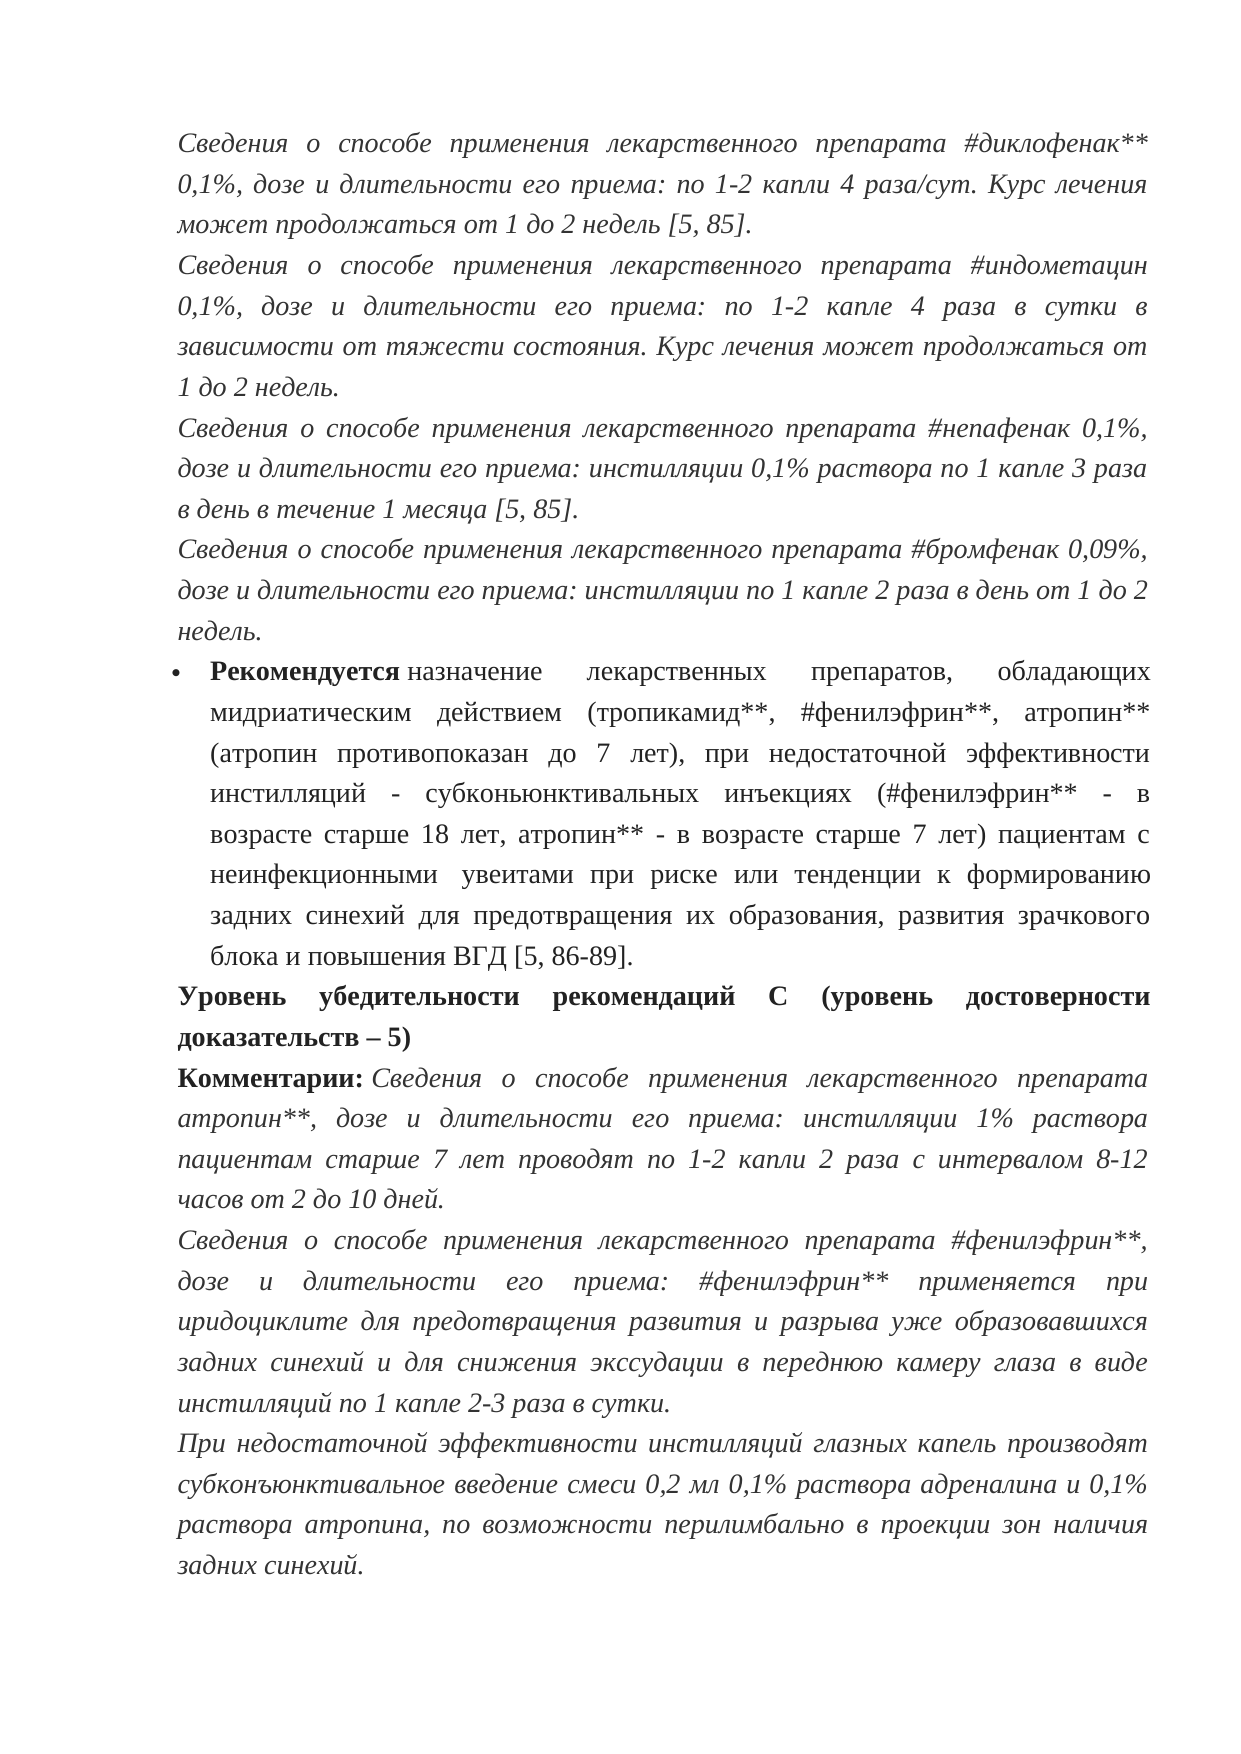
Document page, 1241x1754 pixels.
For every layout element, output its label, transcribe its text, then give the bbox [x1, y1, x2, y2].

text Сведения о способе применения лекарственного препарата #бромфенак 0,09%, дозе и длительности его приема: инстилляции по 1 капле 2 раза в день от 1 до 2 недель. [177, 524, 1152, 646]
text Сведения о способе применения лекарственного препарата #фенилэфрин**, дозе и длительности его приема: #фенилэфрин** применяется при иридоциклите для предотвращения развития и разрыва уже образовавшихся задних синехий и для снижения экссудации в переднюю камеру глаза в виде инстилляций по 1 капле 2-3 раза в сутки. [177, 1215, 1152, 1418]
text Сведения о способе применения лекарственного препарата #диклофенак** 0,1%, дозе и длительности его приема: по 1-2 капли 4 раза/сут. Курс лечения может продолжаться от 1 до 2 недель [5, 85]. [177, 118, 1152, 240]
text Уровень убедительности рекомендаций C (уровень достоверности доказательств – 5) [177, 971, 1152, 1052]
text Сведения о способе применения лекарственного препарата #индометацин 0,1%, дозе и длительности его приема: по 1-2 капле 4 раза в сутки в зависимости от тяжести состояния. Курс лечения может продолжаться от 1 до 2 недель. [177, 240, 1152, 402]
text При недостаточной эффективности инстилляций глазных капель производят субконъюнктивальное введение смеси 0,2 мл 0,1% раствора адреналина и 0,1% раствора атропина, по возможности перилимбально в проекции зон наличия задних синехий. [177, 1418, 1152, 1581]
list Рекомендуется назначение лекарственных препаратов, обладающих мидриатическим действием (тропикамид**, #фенилэфрин**, атропин** (атропин противопоказан до 7 лет), при недостаточной эффективности инстилляций - субконьюнктивальных инъекциях (#фенилэфрин** - в возрасте старше 18 лет, атропин** - в возрасте старше 7 лет) пациентам с неинфекционными увеитами при риске или тенденции к формированию задних синехий для предотвращения их образования, развития зрачкового блока и повышения ВГД [5, 86-89]. [172, 646, 1152, 971]
text Комментарии: Сведения о способе применения лекарственного препарата атропин**, дозе и длительности его приема: инстилляции 1% раствора пациентам старше 7 лет проводят по 1-2 капли 2 раза с интервалом 8-12 часов от 2 до 10 дней. [177, 1052, 1152, 1215]
text Сведения о способе применения лекарственного препарата #непафенак 0,1%, дозе и длительности его приема: инстилляции 0,1% раствора по 1 капле 3 раза в день в течение 1 месяца [5, 85]. [177, 402, 1152, 524]
